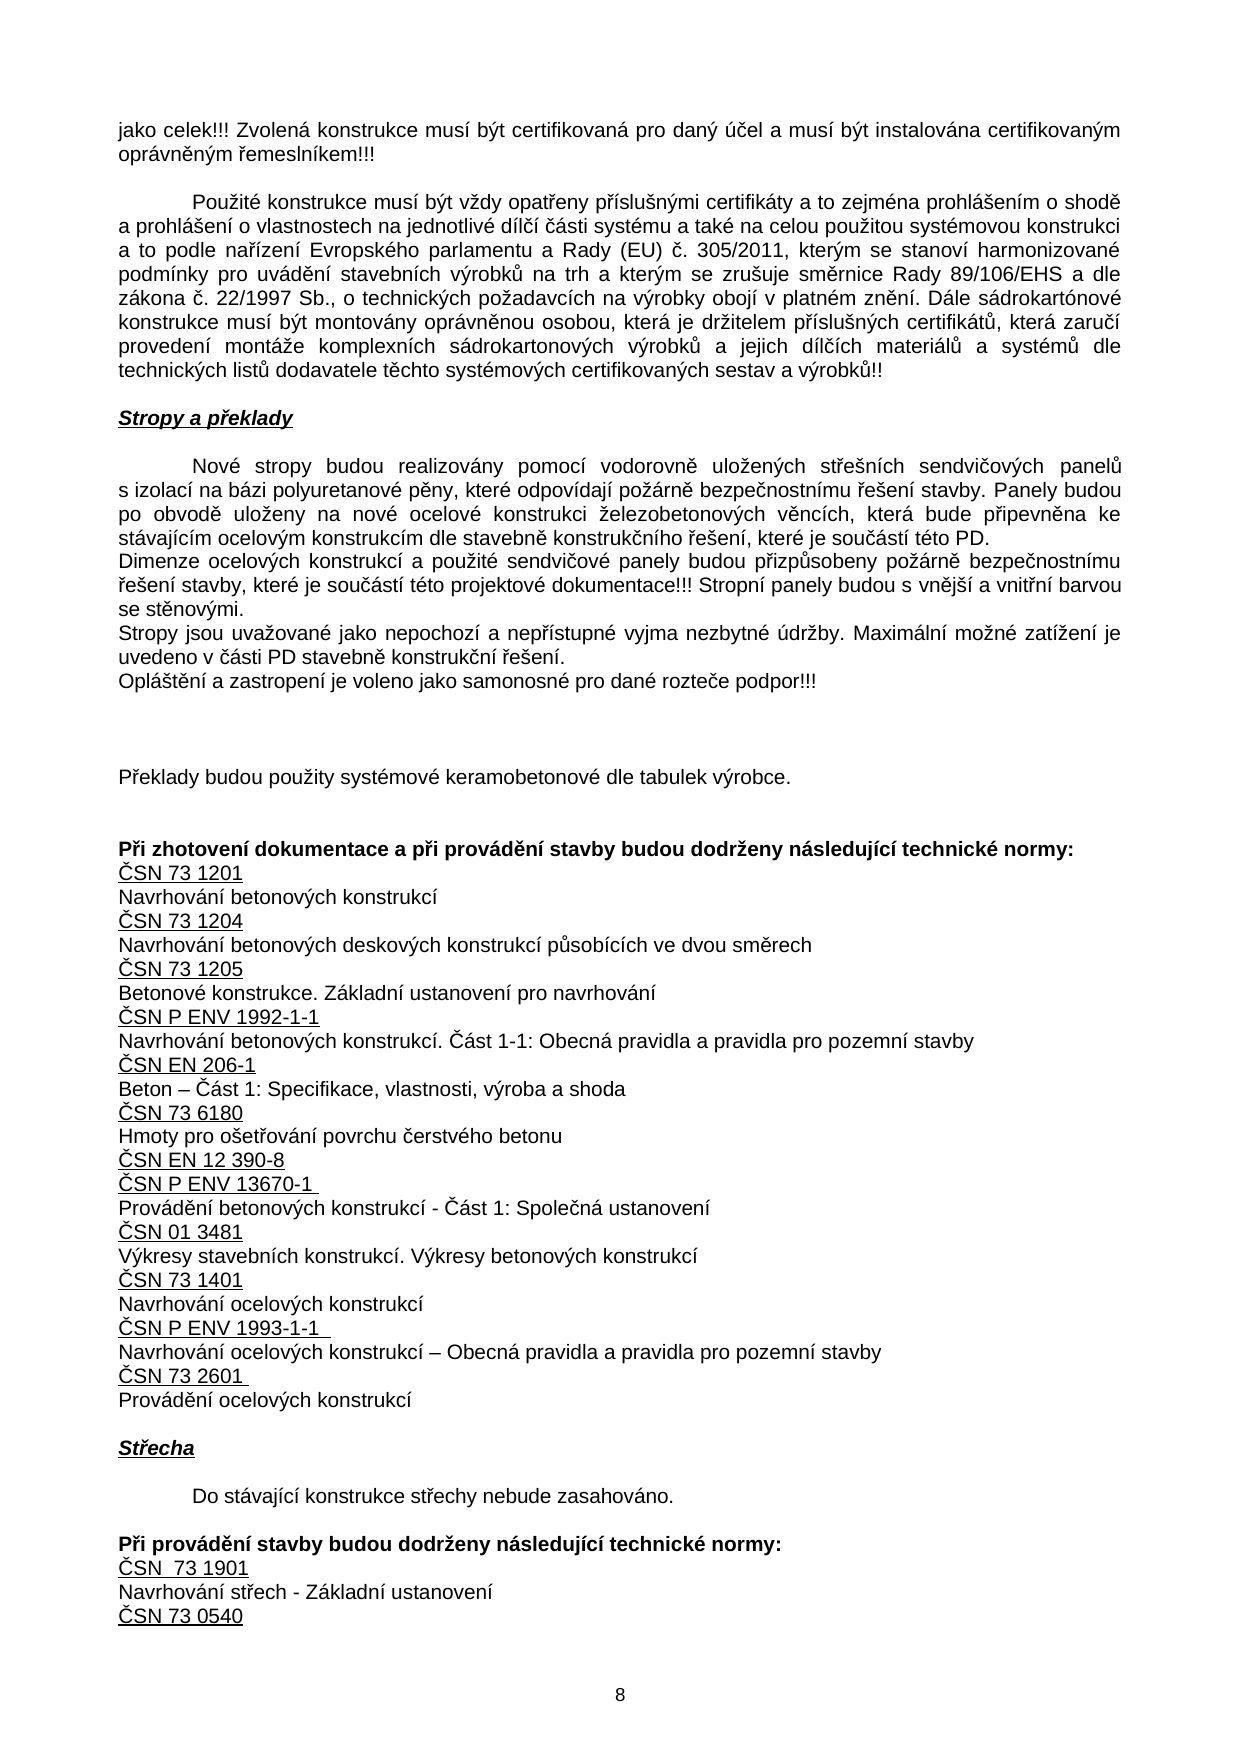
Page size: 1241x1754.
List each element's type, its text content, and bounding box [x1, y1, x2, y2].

text ČSN P ENV 1992-1-1 [118, 1004, 1122, 1028]
text ČSN 01 3481 [118, 1220, 1122, 1244]
text Navrhování ocelových konstrukcí – Obecná pravidla a pravidla pro pozemní stavby [118, 1340, 1122, 1364]
text Provádění ocelových konstrukcí [118, 1388, 1122, 1412]
text ČSN P ENV 1993-1-1 [118, 1316, 1122, 1340]
text Výkresy stavebních konstrukcí. Výkresy betonových konstrukcí [118, 1244, 1122, 1268]
text ČSN 73 0540 [118, 1603, 1122, 1627]
text Použité konstrukce musí být vždy opatřeny příslušnými certifikáty a to zejména prohlášením o shodě a prohlášení o vlastnostech na jednotlivé dílčí části systému a také na celou použitou systémovou konstrukci a to podle nařízení Evropského parlamentu a Rady (EU) č. 305/2011, kterým se stanoví harmonizované podmínky pro uvádění stavebních výrobků na trh a kterým se zrušuje směrnice Rady 89/106/EHS a dle zákona č. 22/1997 Sb., o technických požadavcích na výrobky obojí v platném znění. Dále sádrokartónové konstrukce musí být montovány oprávněnou osobou, která je držitelem příslušných certifikátů, která zaručí provedení montáže komplexních sádrokartonových výrobků a jejich dílčích materiálů a systémů dle technických listů dodavatele těchto systémových certifikovaných sestav a výrobků!! [118, 190, 1122, 382]
text Při provádění stavby budou dodrženy následující technické normy: [118, 1532, 1122, 1556]
text Navrhování betonových konstrukcí. Část 1-1: Obecná pravidla a pravidla pro pozemní stavby [118, 1028, 1122, 1052]
text Dimenze ocelových konstrukcí a použité sendvičové panely budou přizpůsobeny požárně bezpečnostnímu řešení stavby, které je součástí této projektové dokumentace!!! Stropní panely budou s vnější a vnitřní barvou se stěnovými. [118, 549, 1122, 621]
text Navrhování střech - Základní ustanovení [118, 1579, 1122, 1603]
text ČSN 73 1901 [118, 1556, 1122, 1579]
text ČSN 73 1401 [118, 1268, 1122, 1292]
text Navrhování ocelových konstrukcí [118, 1292, 1122, 1316]
text ČSN 73 1205 [118, 957, 1122, 981]
text Navrhování betonových deskových konstrukcí působících ve dvou směrech [118, 933, 1122, 957]
text ČSN 73 1201 [118, 861, 1122, 885]
text ČSN EN 12 390-8 [118, 1148, 1122, 1172]
text Beton – Část 1: Specifikace, vlastnosti, výroba a shoda [118, 1076, 1122, 1100]
text Nové stropy budou realizovány pomocí vodorovně uložených střešních sendvičových panelů s izolací na bázi polyuretanové pěny, které odpovídají požárně bezpečnostnímu řešení stavby. Panely budou po obvodě uloženy na nové ocelové konstrukci železobetonových věncích, která bude připevněna ke stávajícím ocelovým konstrukcím dle stavebně konstrukčního řešení, které je součástí této PD. [118, 453, 1122, 549]
text Opláštění a zastropení je voleno jako samonosné pro dané rozteče podpor!!! [118, 669, 1122, 693]
text Hmoty pro ošetřování povrchu čerstvého betonu [118, 1124, 1122, 1148]
text Stropy a překlady [118, 406, 1122, 429]
text Provádění betonových konstrukcí - Část 1: Společná ustanovení [118, 1196, 1122, 1220]
text Betonové konstrukce. Základní ustanovení pro navrhování [118, 981, 1122, 1004]
text Do stávající konstrukce střechy nebude zasahováno. [118, 1484, 1122, 1508]
text ČSN EN 206-1 [118, 1052, 1122, 1076]
text ČSN 73 1204 [118, 909, 1122, 933]
text Střecha [118, 1436, 1122, 1460]
text ČSN P ENV 13670-1 [118, 1172, 1122, 1196]
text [118, 118, 1122, 166]
text ČSN 73 2601 [118, 1364, 1122, 1388]
text Při zhotovení dokumentace a při provádění stavby budou dodrženy následující technické normy: [118, 837, 1122, 861]
text Překlady budou použity systémové keramobetonové dle tabulek výrobce. [118, 765, 1122, 789]
text Stropy jsou uvažované jako nepochozí a nepřístupné vyjma nezbytné údržby. Maximální možné zatížení je uvedeno v části PD stavebně konstrukční řešení. [118, 621, 1122, 669]
text ČSN 73 6180 [118, 1100, 1122, 1124]
text Navrhování betonových konstrukcí [118, 885, 1122, 909]
